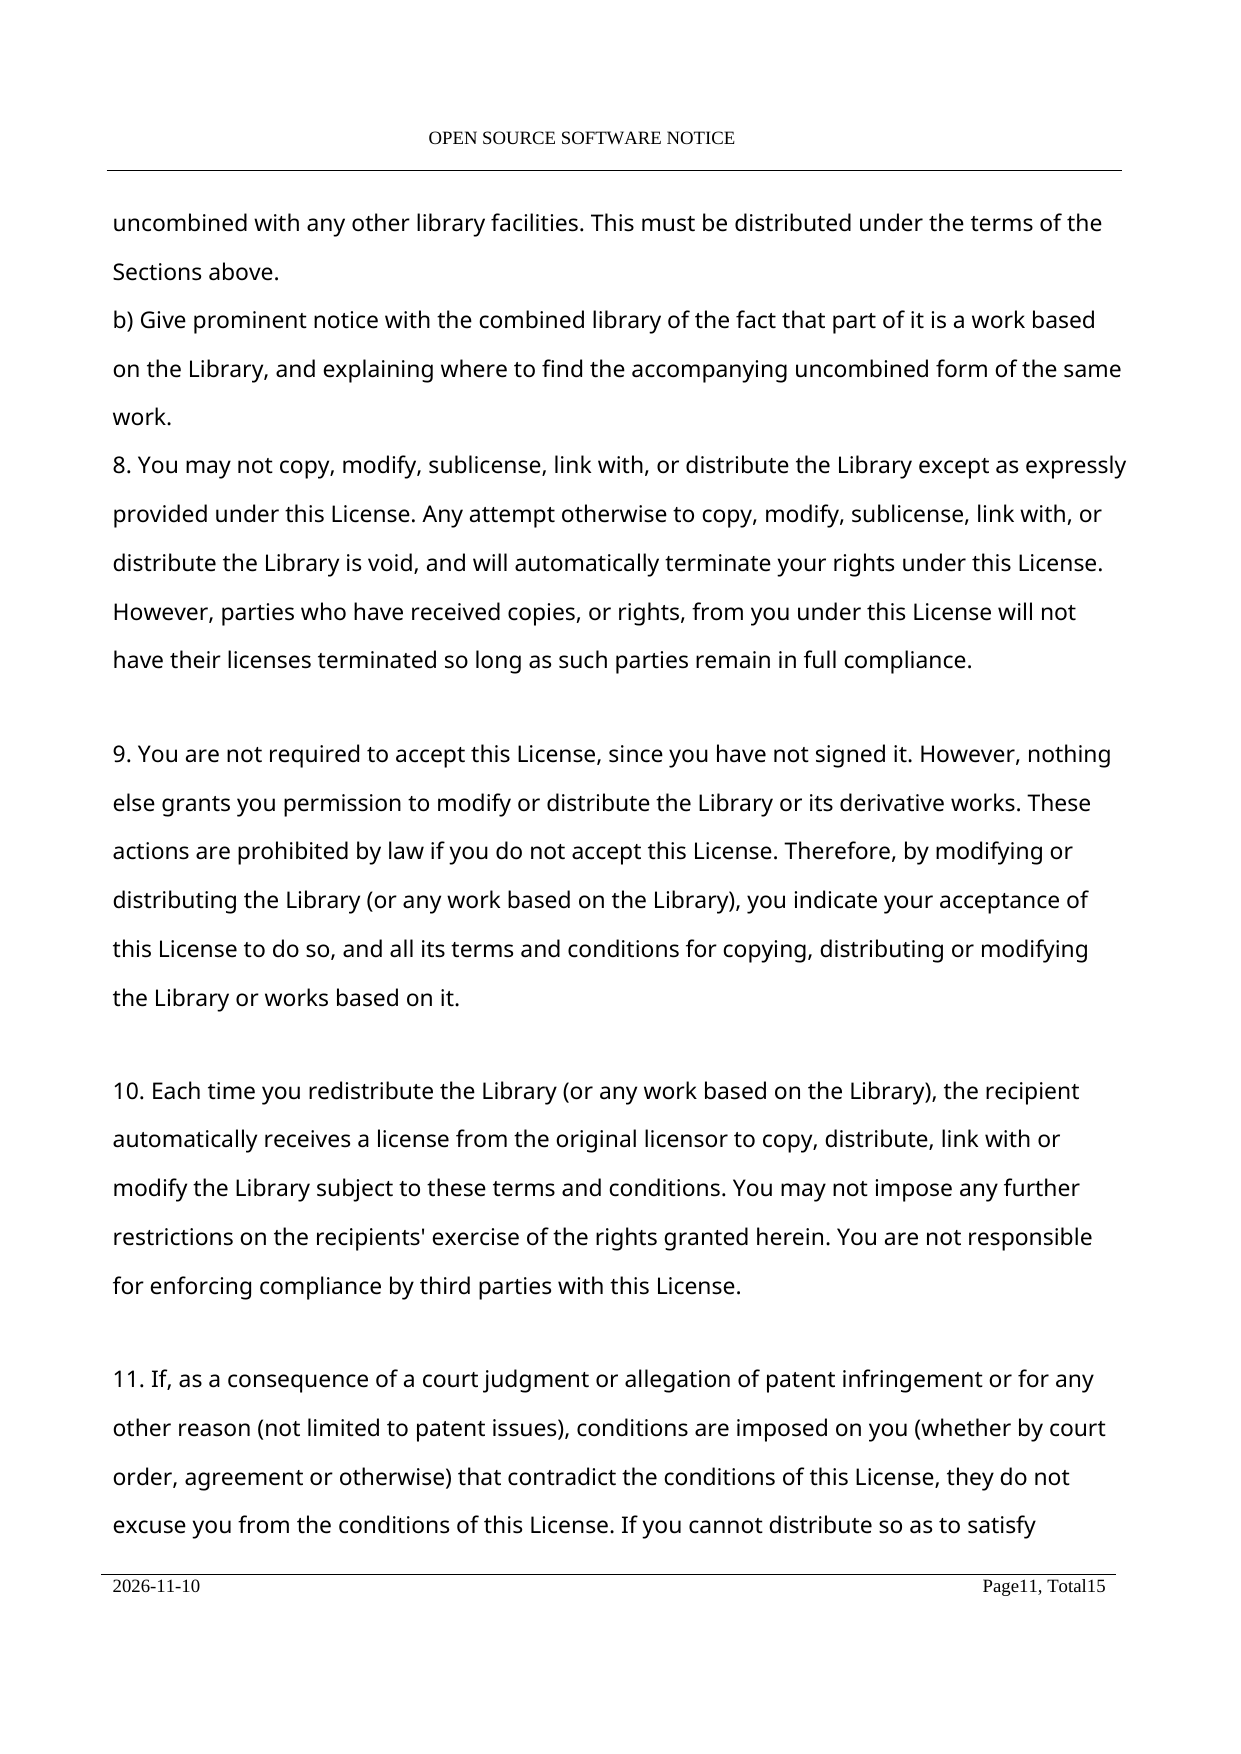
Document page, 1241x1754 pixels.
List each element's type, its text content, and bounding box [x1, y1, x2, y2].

text 8. You may not copy, modify, sublicense, link with, or distribute the Library except as expressly provided under this License. Any attempt otherwise to copy, modify, sublicense, link with, or distribute the Library is void, and will automatically terminate your rights under this License. However, parties who have received copies, or rights, from you under this License will not have their licenses terminated so long as such parties remain in full compliance. [112, 449, 1128, 676]
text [112, 1362, 1128, 1541]
text b) Give prominent notice with the combined library of the fact that part of it is a work based on the Library, and explaining where to find the accompanying uncombined form of the same work. [112, 303, 1128, 433]
text 9. You are not required to accept this License, since you have not signed it. However, nothing else grants you permission to modify or distribute the Library or its derivative works. These actions are prohibited by law if you do not accept this License. Therefore, by modifying or distributing the Library (or any work based on the Library), you indicate your acceptance of this License to do so, and all its terms and conditions for copying, distributing or modifying the Library or works based on it. [112, 737, 1128, 1013]
text 10. Each time you redistribute the Library (or any work based on the Library), the recipient automatically receives a license from the original licensor to copy, distribute, link with or modify the Library subject to these terms and conditions. You may not impose any further restrictions on the recipients' exercise of the rights granted herein. You are not responsible for enforcing compliance by third parties with this License. [112, 1074, 1128, 1302]
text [112, 206, 1128, 288]
